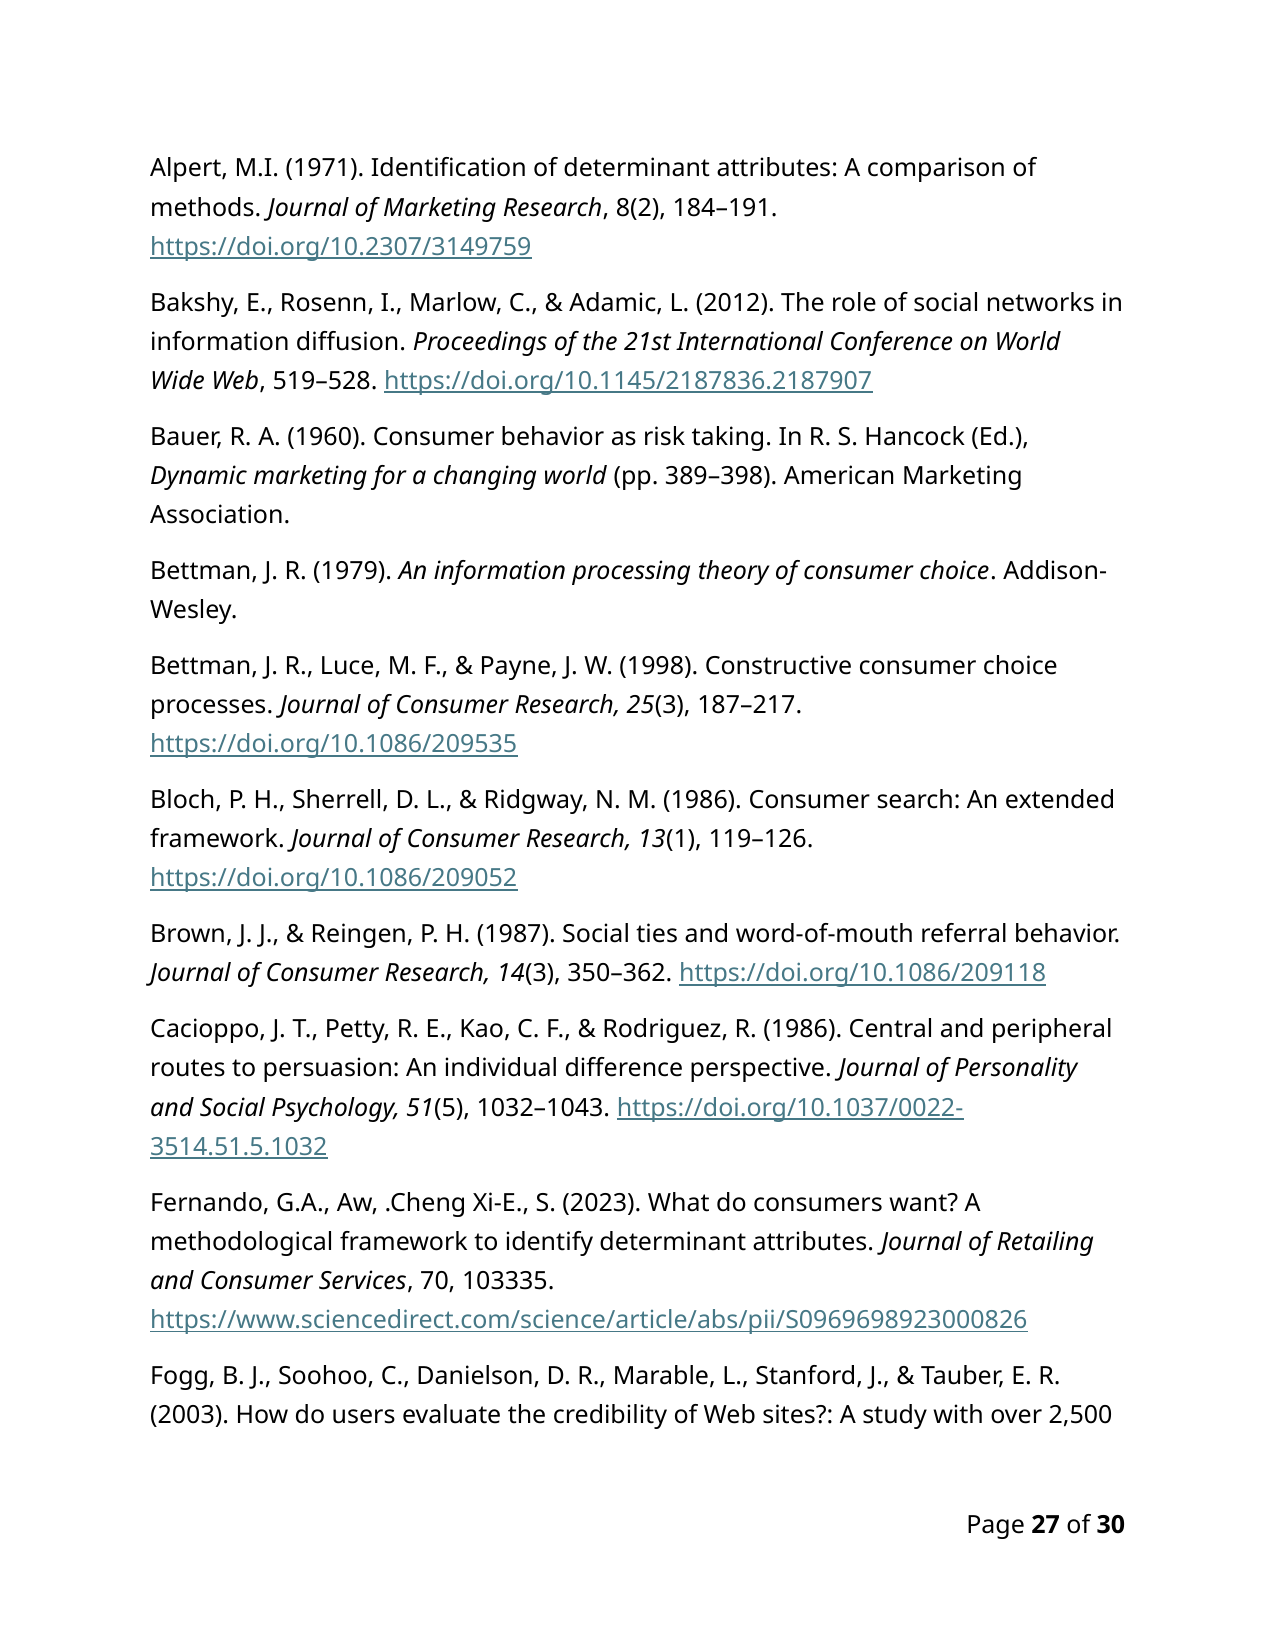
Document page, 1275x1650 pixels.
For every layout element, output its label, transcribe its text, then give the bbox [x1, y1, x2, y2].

text Cacioppo, J. T., Petty, R. E., Kao, C. F., & Rodriguez, R. (1986). Central and peripheral routes to persuasion: An individual difference perspective. Journal of Personality and Social Psychology, 51(5), 1032–1043. https://doi.org/10.1037/0022-3514.51.5.1032 [150, 1011, 1125, 1162]
text Alpert, M.I. (1971). Identification of determinant attributes: A comparison of methods. Journal of Marketing Research, 8(2), 184–191. https://doi.org/10.2307/3149759 [150, 150, 1125, 262]
text Brown, J. J., & Reingen, P. H. (1987). Social ties and word-of-mouth referral behavior. Journal of Consumer Research, 14(3), 350–362. https://doi.org/10.1086/209118 [150, 916, 1125, 989]
text Bakshy, E., Rosenn, I., Marlow, C., & Adamic, L. (2012). The role of social networks in information diffusion. Proceedings of the 21st International Conference on World Wide Web, 519–528. https://doi.org/10.1145/2187836.2187907 [150, 284, 1125, 397]
text Fernando, G.A., Aw, .Cheng Xi-E., S. (2023). What do consumers want? A methodological framework to identify determinant attributes. Journal of Retailing and Consumer Services, 70, 103335. https://www.sciencedirect.com/science/article/abs/pii/S0969698923000826 [150, 1184, 1125, 1336]
text Bettman, J. R., Luce, M. F., & Payne, J. W. (1998). Constructive consumer choice processes. Journal of Consumer Research, 25(3), 187–217. https://doi.org/10.1086/209535 [150, 647, 1125, 760]
text Bettman, J. R. (1979). An information processing theory of consumer choice. Addison-Wesley. [150, 552, 1125, 626]
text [150, 1357, 1125, 1431]
text Bauer, R. A. (1960). Consumer behavior as risk taking. In R. S. Hancock (Ed.), Dynamic marketing for a changing world (pp. 389–398). American Marketing Association. [150, 418, 1125, 531]
text Bloch, P. H., Sherrell, D. L., & Ridgway, N. M. (1986). Consumer search: An extended framework. Journal of Consumer Research, 13(1), 119–126. https://doi.org/10.1086/209052 [150, 782, 1125, 894]
